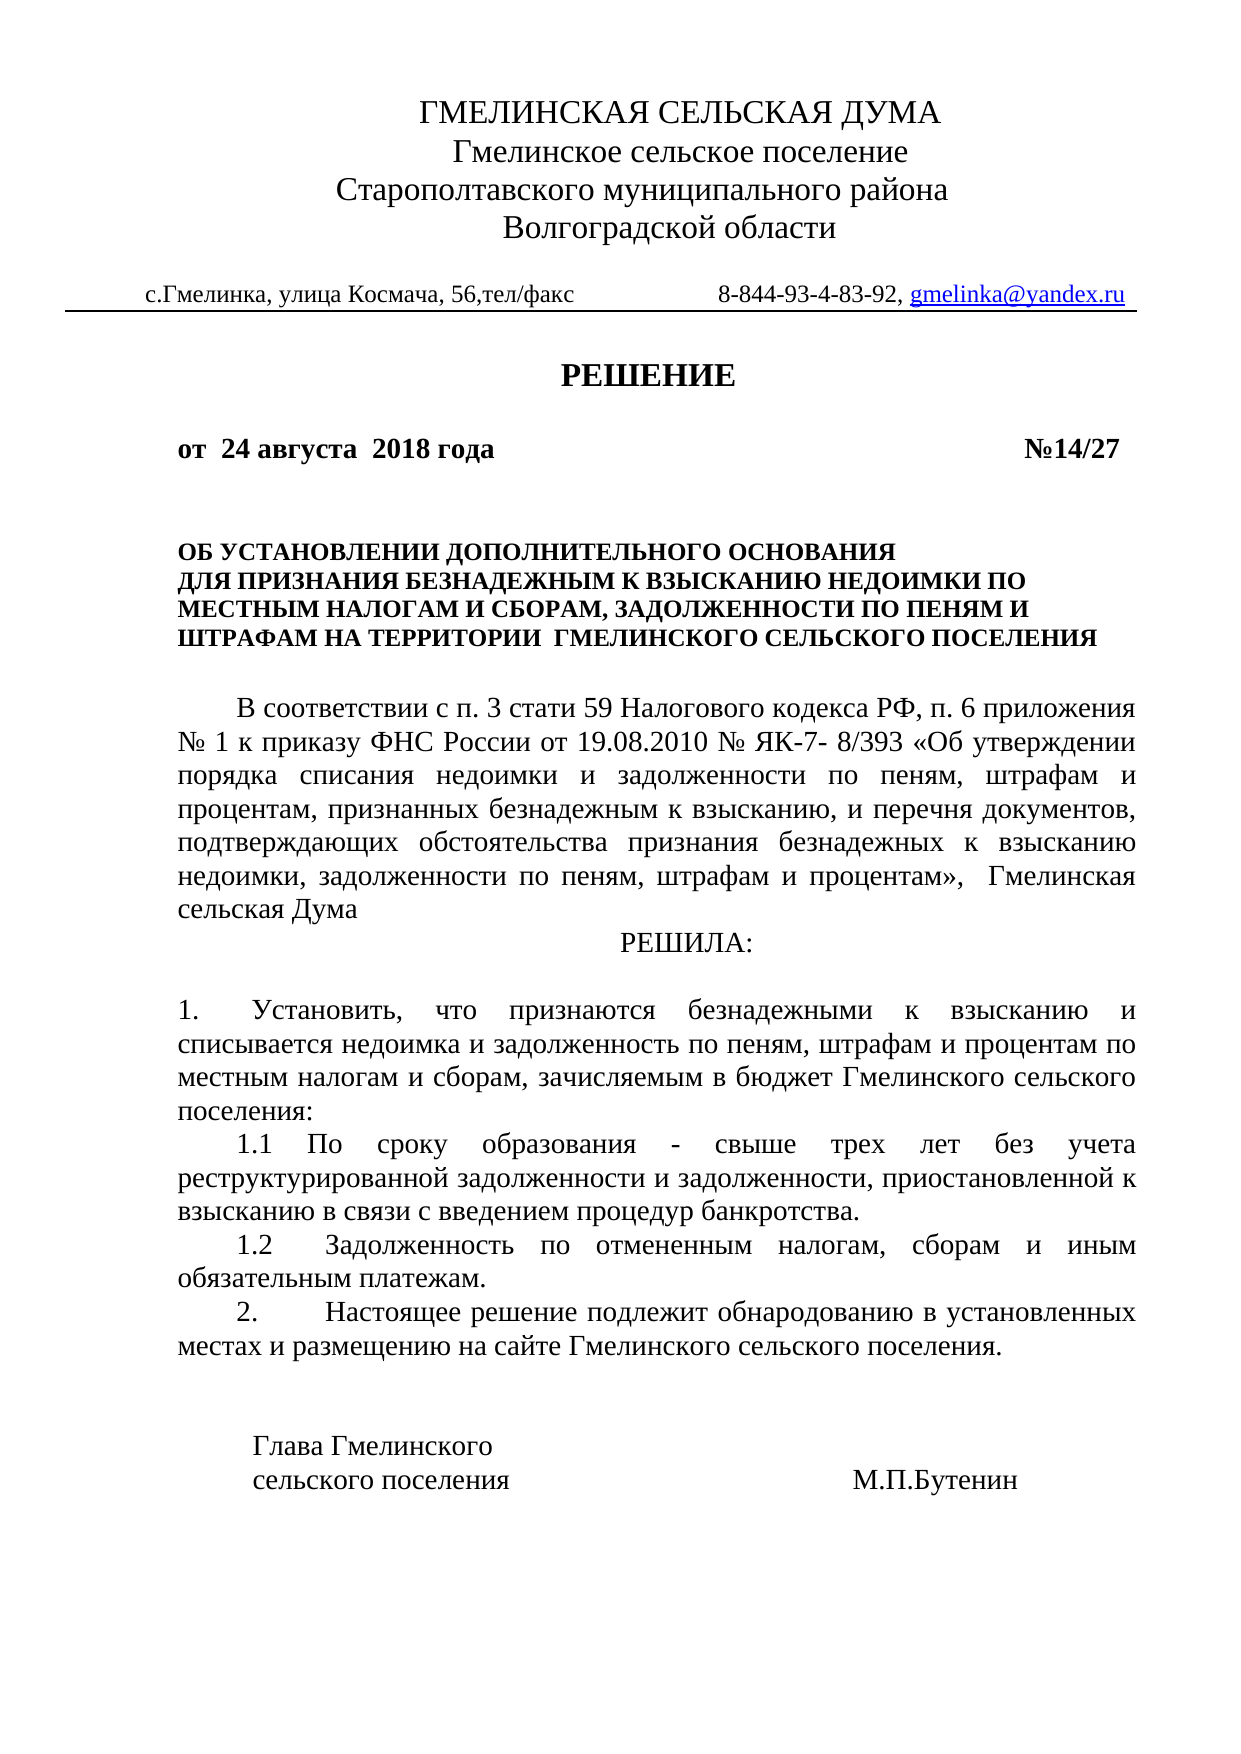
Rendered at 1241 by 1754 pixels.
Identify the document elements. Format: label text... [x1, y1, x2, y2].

text ГМЕЛИНСКАЯ СЕЛЬСКАЯ ДУМА [177, 93, 1137, 131]
text Глава Гмелинского [177, 1428, 1137, 1462]
text ОБ УСТАНОВЛЕНИИ ДОПОЛНИТЕЛЬНОГО ОСНОВАНИЯ [177, 537, 1137, 566]
text В соответствии с п. 3 стати 59 Налогового кодекса РФ, п. 6 приложения № 1 к приказу ФНС России от 19.08.2010 № ЯК-7- 8/393 «Об утверждении порядка списания недоимки и задолженности по пеням, штрафам и процентам, признанных безнадежным к взысканию, и перечня документов, подтверждающих обстоятельства признания безнадежных к взысканию недоимки, задолженности по пеням, штрафам и процентам», Гмелинская сельская Дума [177, 690, 1137, 925]
list Настоящее решение подлежит обнародованию в установленных местах и размещению на сайте Гмелинского сельского поселения. [177, 1294, 1137, 1361]
list Задолженность по отмененным налогам, сборам и иным обязательным платежам. [177, 1227, 1137, 1294]
text сельского поселения М.П.Бутенин [177, 1462, 1137, 1495]
text РЕШЕНИЕ [177, 355, 1137, 393]
text РЕШИЛА: [177, 925, 1137, 959]
text Гмелинское сельское поселение [177, 131, 1137, 169]
text с.Гмелинка, улица Космача, 56,тел/факс 8-844-93-4-83-92, gmelinka@yandex.ru [65, 279, 1137, 310]
text 1.1 По сроку образования - свыше трех лет без учета реструктурированной задолженности и задолженности, приостановленной к взысканию в связи с введением процедур банкротства. [177, 1126, 1137, 1227]
text Волгоградской области [177, 208, 1137, 246]
text Старополтавского муниципального района [177, 169, 1137, 208]
text ДЛЯ ПРИЗНАНИЯ БЕЗНАДЕЖНЫМ К ВЗЫСКАНИЮ НЕДОИМКИ ПО МЕСТНЫМ НАЛОГАМ И СБОРАМ, ЗАДОЛЖЕННОСТИ ПО ПЕНЯМ И ШТРАФАМ НА ТЕРРИТОРИИ ГМЕЛИНСКОГО СЕЛЬСКОГО ПОСЕЛЕНИЯ [177, 566, 1137, 652]
list Установить, что признаются безнадежными к взысканию и списывается недоимка и задолженность по пеням, штрафам и процентам по местным налогам и сборам, зачисляемым в бюджет Гмелинского сельского поселения: [177, 992, 1137, 1126]
text от 24 августа 2018 года №14/27 [177, 432, 1137, 465]
